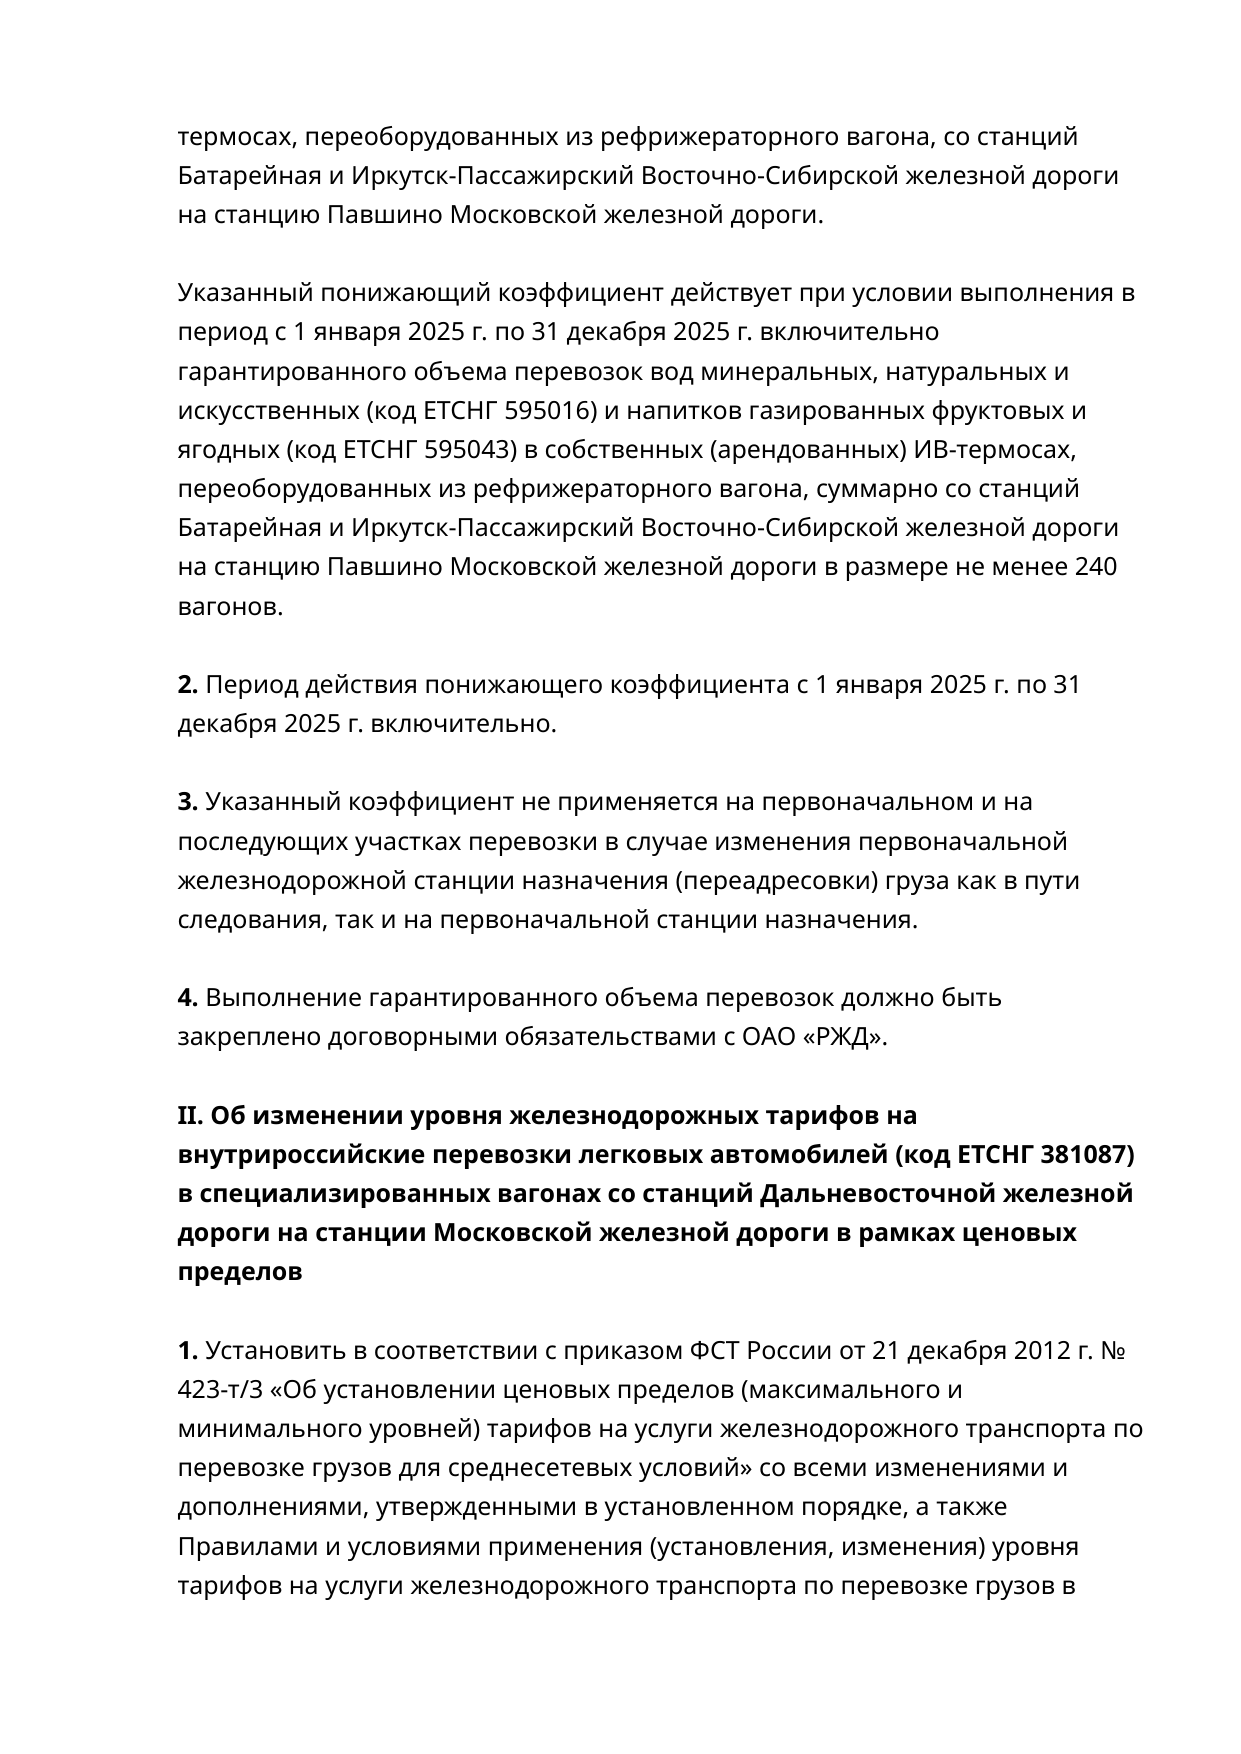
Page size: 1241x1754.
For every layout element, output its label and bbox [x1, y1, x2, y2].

text [177, 118, 1152, 1601]
